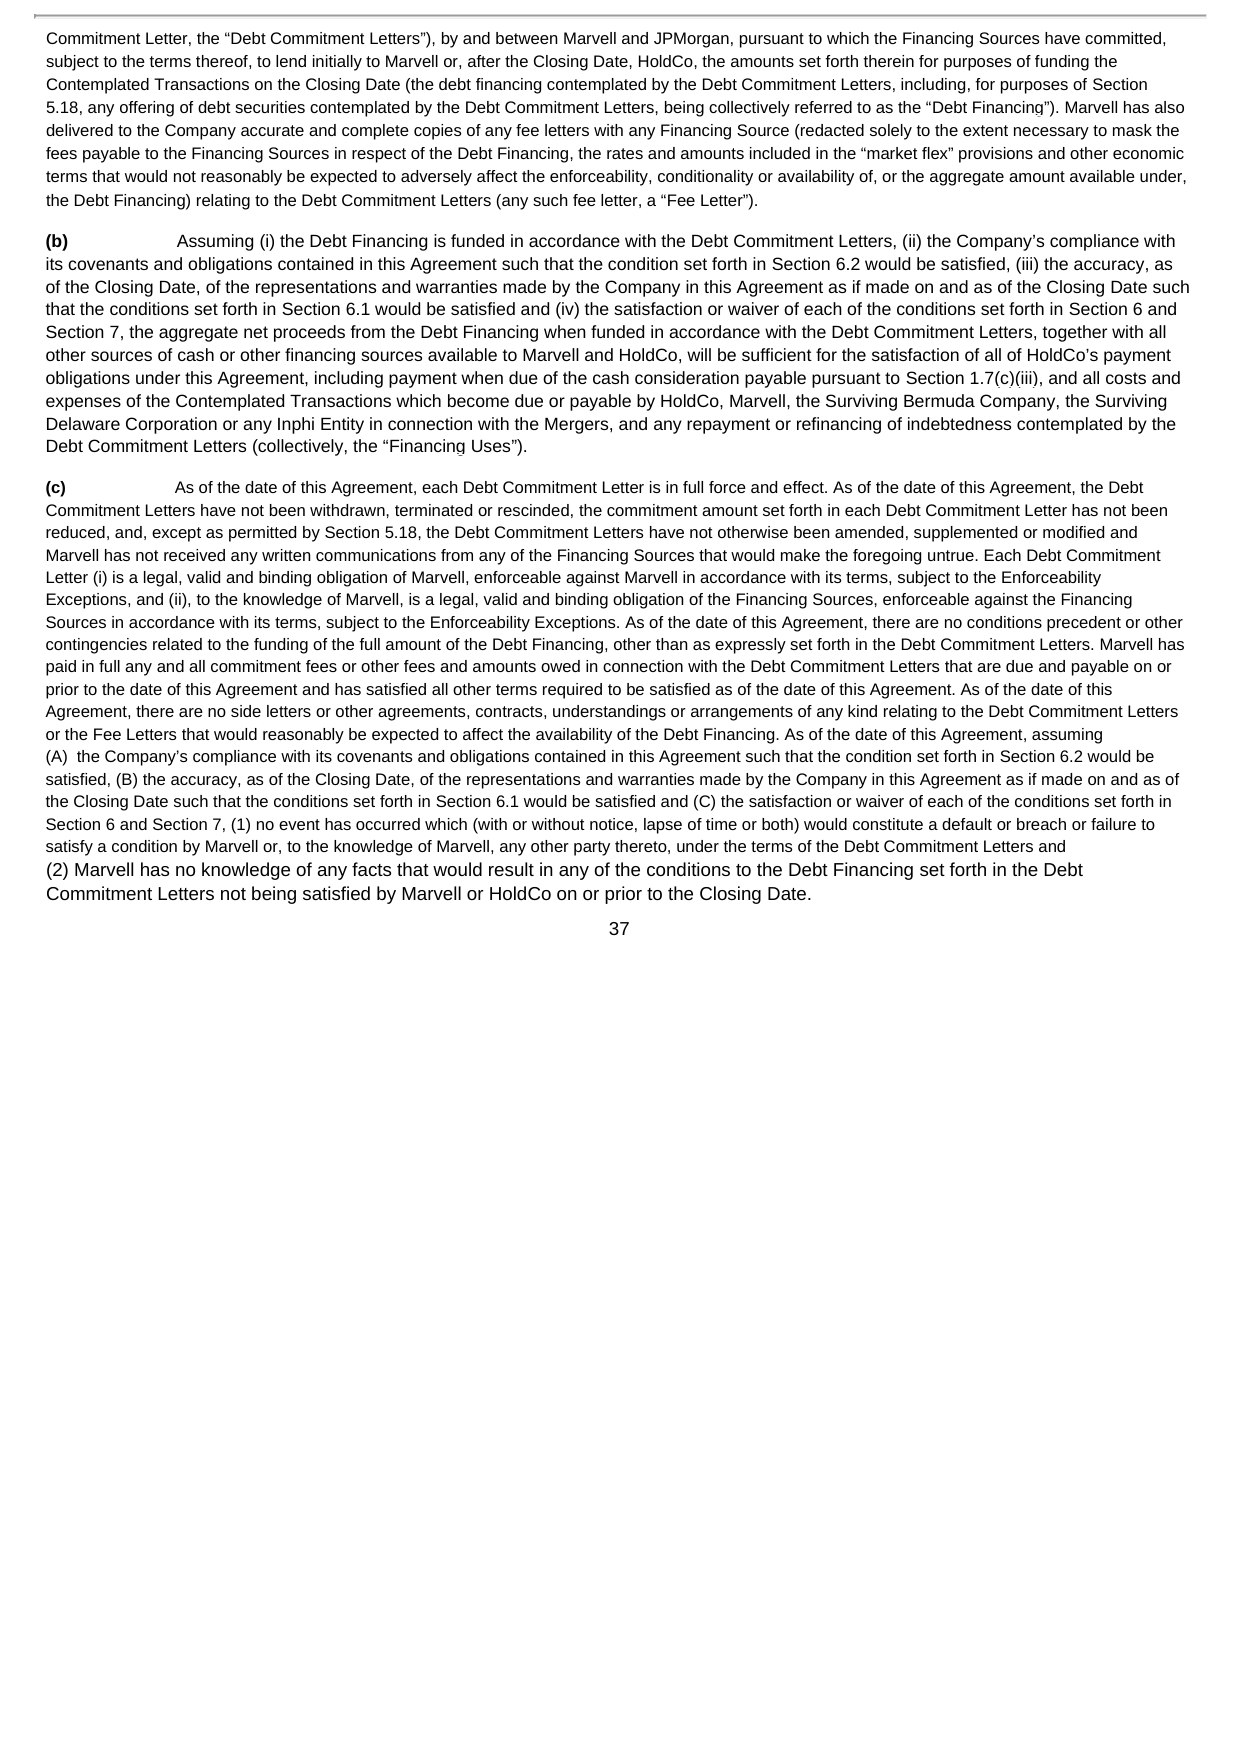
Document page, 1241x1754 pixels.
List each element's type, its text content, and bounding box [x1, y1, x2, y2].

text 37 [45, 918, 1193, 939]
list Assuming (i) the Debt Financing is funded in accordance with the Debt Commitment Letters, (ii) the Company’s compliance with its covenants and obligations contained in this Agreement such that the condition set forth in Section 6.2 would be satisfied, (iii) the accuracy, as of the Closing Date, of the representations and warranties made by the Company in this Agreement as if made on and as of the Closing Date such that the conditions set forth in Section 6.1 would be satisfied and (iv) the satisfaction or waiver of each of the conditions set forth in Section 6 and Section 7, the aggregate net proceeds from the Debt Financing when funded in accordance with the Debt Commitment Letters, together with all other sources of cash or other financing sources available to Marvell and HoldCo, will be sufficient for the satisfaction of all of HoldCo’s payment obligations under this Agreement, including payment when due of the cash consideration payable pursuant to Section 1.7(c)(iii), and all costs and expenses of the Contemplated Transactions which become due or payable by HoldCo, Marvell, the Surviving Bermuda Company, the Surviving Delaware Corporation or any Inphi Entity in connection with the Mergers, and any repayment or refinancing of indebtedness contemplated by the Debt Commitment Letters (collectively, the “Financing Uses”). [45, 231, 1192, 456]
list As of the date of this Agreement, each Debt Commitment Letter is in full force and effect. As of the date of this Agreement, the Debt Commitment Letters have not been withdrawn, terminated or rescinded, the commitment amount set forth in each Debt Commitment Letter has not been reduced, and, except as permitted by Section 5.18, the Debt Commitment Letters have not otherwise been amended, supplemented or modified and Marvell has not received any written communications from any of the Financing Sources that would make the foregoing untrue. Each Debt Commitment Letter (i) is a legal, valid and binding obligation of Marvell, enforceable against Marvell in accordance with its terms, subject to the Enforceability Exceptions, and (ii), to the knowledge of Marvell, is a legal, valid and binding obligation of the Financing Sources, enforceable against the Financing Sources in accordance with its terms, subject to the Enforceability Exceptions. As of the date of this Agreement, there are no conditions precedent or other contingencies related to the funding of the full amount of the Debt Financing, other than as expressly set forth in the Debt Commitment Letters. Marvell has paid in full any and all commitment fees or other fees and amounts owed in connection with the Debt Commitment Letters that are due and payable on or prior to the date of this Agreement and has satisfied all other terms required to be satisfied as of the date of this Agreement. As of the date of this Agreement, there are no side letters or other agreements, contracts, understandings or arrangements of any kind relating to the Debt Commitment Letters or the Fee Letters that would reasonably be expected to affect the availability of the Debt Financing. As of the date of this Agreement, assuming [45, 478, 1192, 744]
text (2) Marvell has no knowledge of any facts that would result in any of the conditions to the Debt Financing set forth in the Debt Commitment Letters not being satisfied by Marvell or HoldCo on or prior to the Closing Date. [46, 859, 1188, 904]
picture [34, 14, 1207, 19]
text Commitment Letter, the “Debt Commitment Letters”), by and between Marvell and JPMorgan, pursuant to which the Financing Sources have committed, subject to the terms thereof, to lend initially to Marvell or, after the Closing Date, HoldCo, the amounts set forth therein for purposes of funding the Contemplated Transactions on the Closing Date (the debt financing contemplated by the Debt Commitment Letters, including, for purposes of Section 5.18, any offering of debt securities contemplated by the Debt Commitment Letters, being collectively referred to as the “Debt Financing”). Marvell has also delivered to the Company accurate and complete copies of any fee letters with any Financing Source (redacted solely to the extent necessary to mask the fees payable to the Financing Sources in respect of the Debt Financing, the rates and amounts included in the “market flex” provisions and other economic terms that would not reasonably be expected to adversely affect the enforceability, conditionality or availability of, or the aggregate amount available under, the Debt Financing) relating to the Debt Commitment Letters (any such fee letter, a “Fee Letter”). [46, 28, 1188, 209]
list the Company’s compliance with its covenants and obligations contained in this Agreement such that the condition set forth in Section 6.2 would be satisfied, (B) the accuracy, as of the Closing Date, of the representations and warranties made by the Company in this Agreement as if made on and as of the Closing Date such that the conditions set forth in Section 6.1 would be satisfied and (C) the satisfaction or waiver of each of the conditions set forth in Section 6 and Section 7, (1) no event has occurred which (with or without notice, lapse of time or both) would constitute a default or breach or failure to satisfy a condition by Marvell or, to the knowledge of Marvell, any other party thereto, under the terms of the Debt Commitment Letters and [45, 747, 1192, 856]
